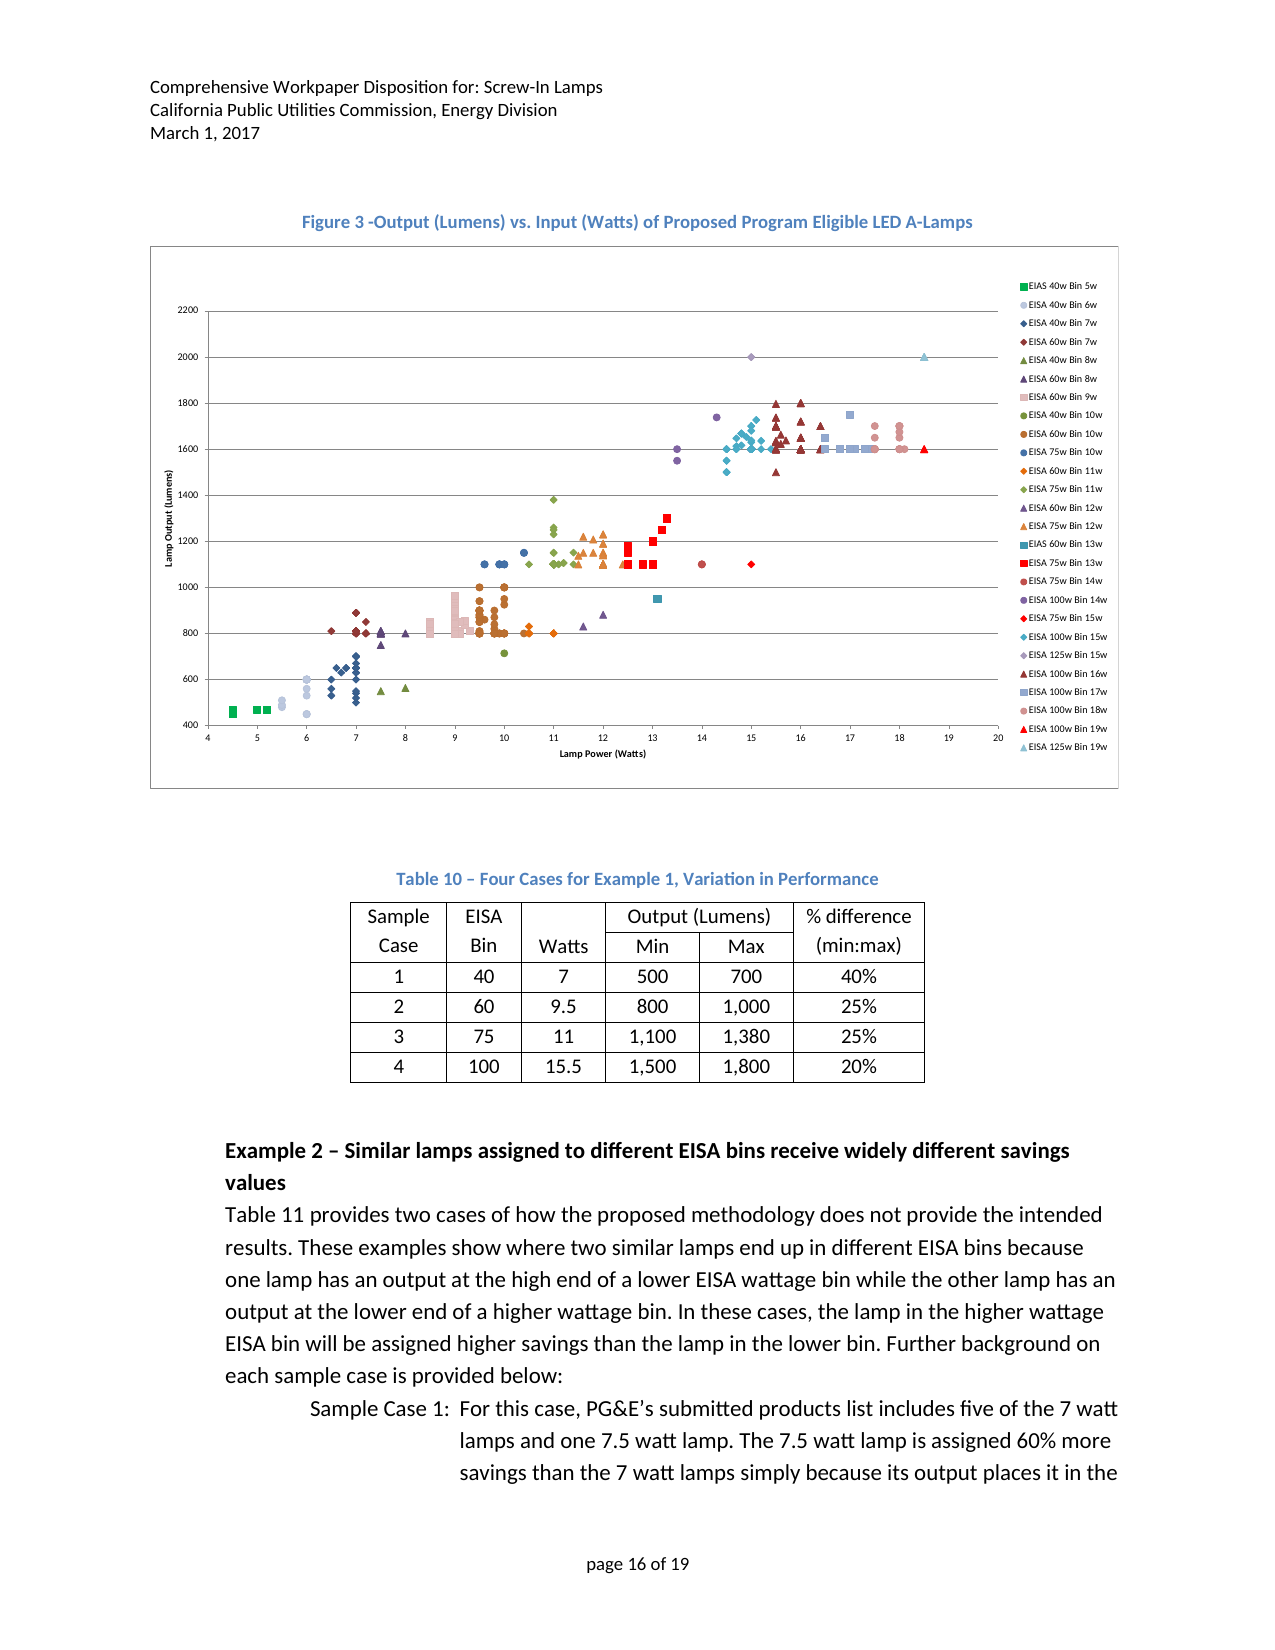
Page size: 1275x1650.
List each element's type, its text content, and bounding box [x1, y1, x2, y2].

table_cell 1,500 [606, 1053, 699, 1082]
table_cell 3 [351, 1023, 446, 1052]
table_header [522, 903, 605, 932]
table_cell 700 [700, 963, 793, 992]
table_cell 25% [794, 1023, 924, 1052]
table_cell 4 [351, 1053, 446, 1082]
table_cell 40 [447, 963, 521, 992]
table_header Sample Case [351, 903, 446, 962]
table_cell 1,380 [700, 1023, 793, 1052]
table_cell 1,800 [700, 1053, 793, 1082]
table_cell 40% [794, 963, 924, 992]
table_cell 2 [351, 993, 446, 1022]
table_header Output (Lumens) [606, 903, 793, 932]
table_cell 11 [522, 1023, 605, 1052]
table_cell 7 [522, 963, 605, 992]
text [150, 1394, 1125, 1486]
table_header % difference (min:max) [794, 903, 924, 962]
table_cell 1,000 [700, 993, 793, 1022]
table_cell 25% [794, 993, 924, 1022]
table_header EISA Bin [447, 903, 521, 962]
table_cell 9.5 [522, 993, 605, 1022]
table_cell 800 [606, 993, 699, 1022]
table_cell 20% [794, 1053, 924, 1082]
text Table 11 provides two cases of how the proposed methodology does not provide the intended results. These examples show where two similar lamps end up in different EISA bins because one lamp has an output at the high end of a lower EISA wattage bin while the other lamp has an output at the lower end of a higher wattage bin. In these cases, the lamp in the higher wattage EISA bin will be assigned higher savings than the lamp in the lower bin. Further background on each sample case is provided below: [225, 1201, 1125, 1389]
text Example 2 – Similar lamps assigned to different EISA bins receive widely different savings values [225, 1136, 1125, 1196]
table_cell Min [606, 933, 699, 962]
table_cell 1 [351, 963, 446, 992]
table_cell 60 [447, 993, 521, 1022]
table_cell Watts [522, 932, 605, 962]
table_cell 500 [606, 963, 699, 992]
table_cell 100 [447, 1053, 521, 1082]
table_cell 15.5 [522, 1053, 605, 1082]
table_cell Max [700, 933, 793, 962]
table_cell 75 [447, 1023, 521, 1052]
table_cell 1,100 [606, 1023, 699, 1052]
